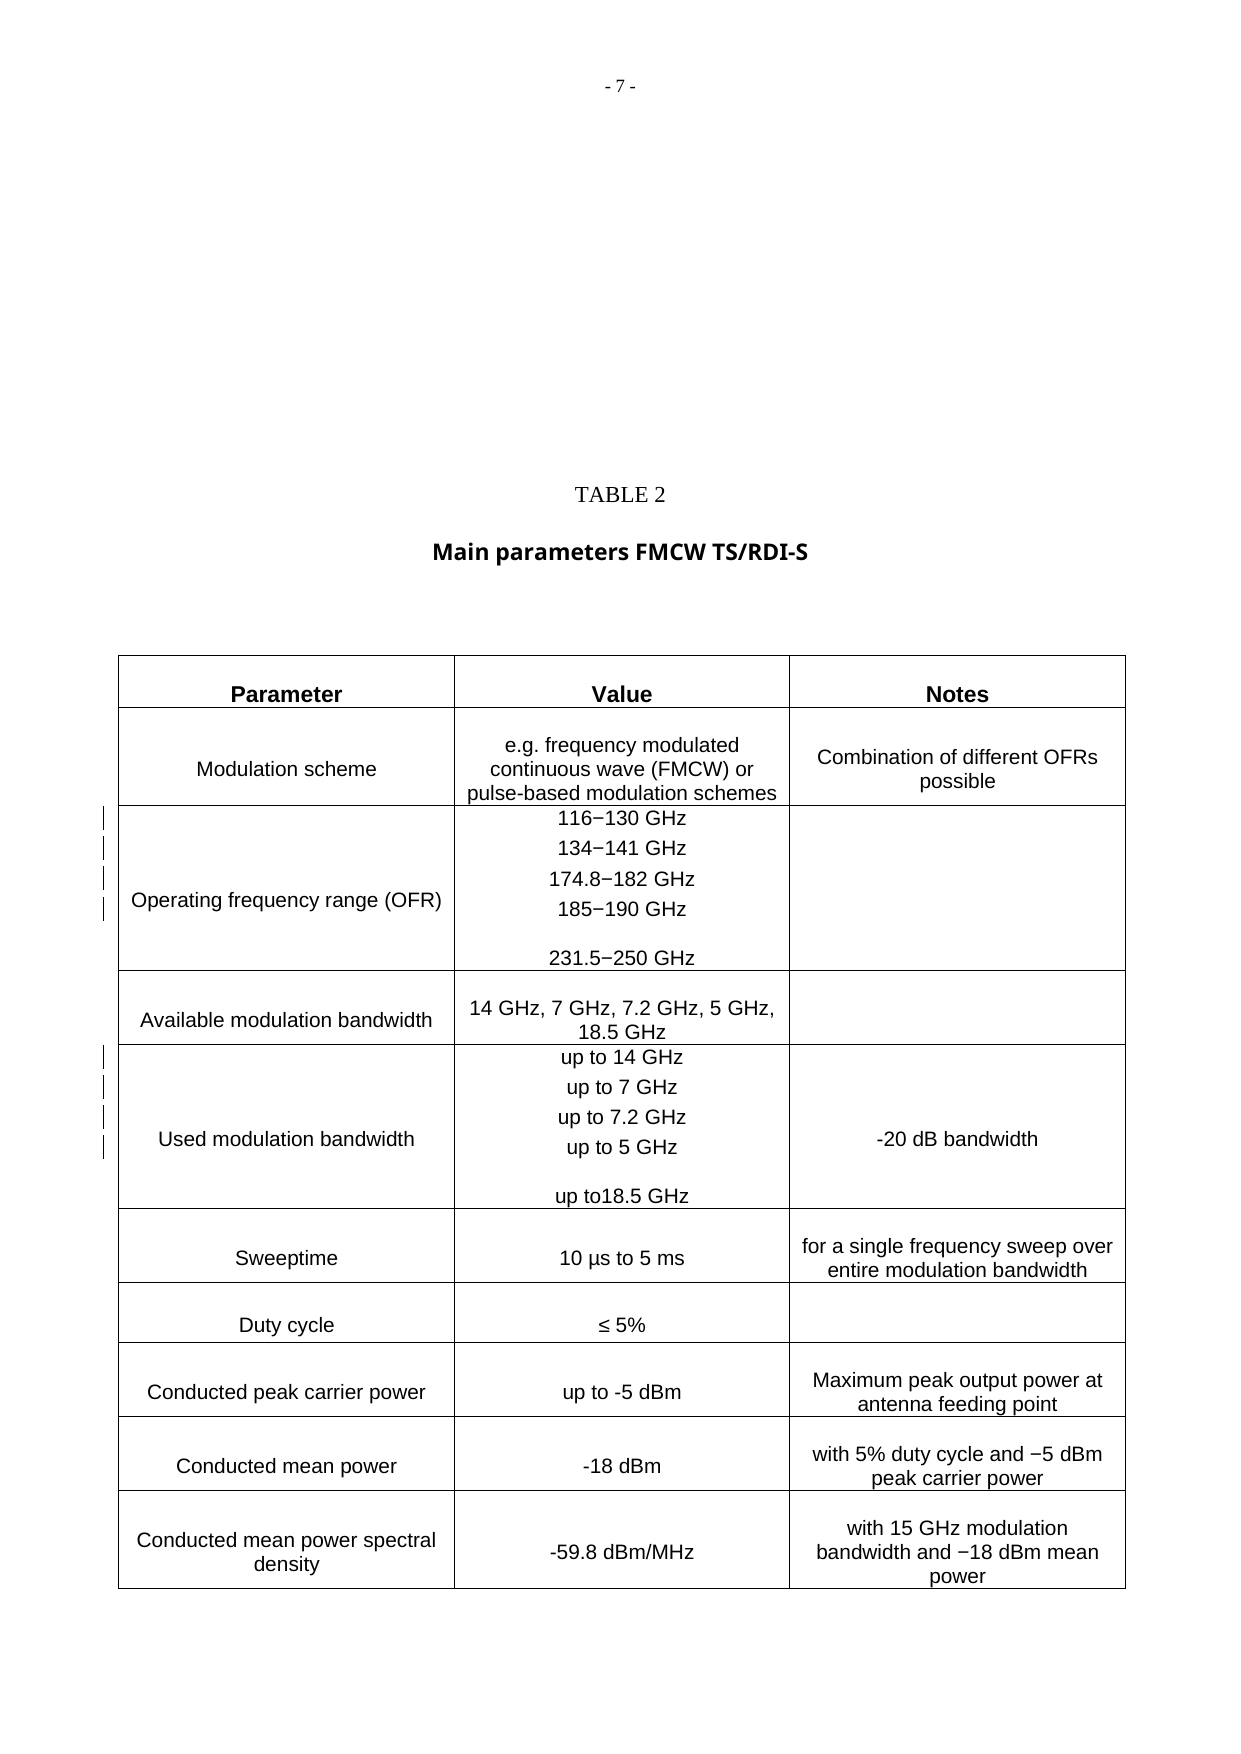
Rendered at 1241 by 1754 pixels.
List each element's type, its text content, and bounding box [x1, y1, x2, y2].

table_cell 10 µs to 5 ms [455, 1209, 789, 1282]
table_cell 14 GHz, 7 GHz, 7.2 GHz, 5 GHz, 18.5 GHz [455, 971, 789, 1043]
table_cell [790, 806, 1125, 969]
table_cell up to 14 GHz up to 7 GHz up to 7.2 GHz up to 5 GHz up to18.5 GHz [455, 1045, 789, 1208]
table_cell Operating frequency range (OFR) [119, 806, 454, 969]
table_cell Used modulation bandwidth [119, 1045, 454, 1208]
table_cell for a single frequency sweep over entire modulation bandwidth [790, 1209, 1125, 1282]
table_cell e.g. frequency modulated continuous wave (FMCW) or pulse-based modulation schemes [455, 708, 789, 805]
table_header Notes [790, 656, 1125, 707]
table_cell ≤ 5% [455, 1283, 789, 1342]
table_cell Modulation scheme [119, 708, 454, 805]
text TABLE 2 [118, 481, 1122, 507]
table_cell Combination of different OFRs possible [790, 708, 1125, 805]
table_cell Sweeptime [119, 1209, 454, 1282]
table_cell [790, 971, 1125, 1043]
table_cell Conducted peak carrier power [119, 1343, 454, 1416]
table_cell [790, 1283, 1125, 1342]
table_cell Available modulation bandwidth [119, 971, 454, 1043]
table_cell with 5% duty cycle and −5 dBm peak carrier power [790, 1417, 1125, 1489]
table_cell Maximum peak output power at antenna feeding point [790, 1343, 1125, 1416]
text Main parameters FMCW TS/RDI-S [118, 536, 1122, 568]
table_cell Duty cycle [119, 1283, 454, 1342]
table_cell 116−130 GHz 134−141 GHz 174.8−182 GHz 185−190 GHz 231.5−250 GHz [455, 806, 789, 969]
table_cell Conducted mean power spectral density [119, 1491, 454, 1587]
table_header Value [455, 656, 789, 707]
table_cell -59.8 dBm/MHz [455, 1491, 789, 1587]
table_cell -20 dB bandwidth [790, 1045, 1125, 1208]
table_cell -18 dBm [455, 1417, 789, 1489]
table_cell with 15 GHz modulation bandwidth and −18 dBm mean power [790, 1491, 1125, 1587]
table_header Parameter [119, 656, 454, 707]
table_cell Conducted mean power [119, 1417, 454, 1489]
table_cell up to -5 dBm [455, 1343, 789, 1416]
